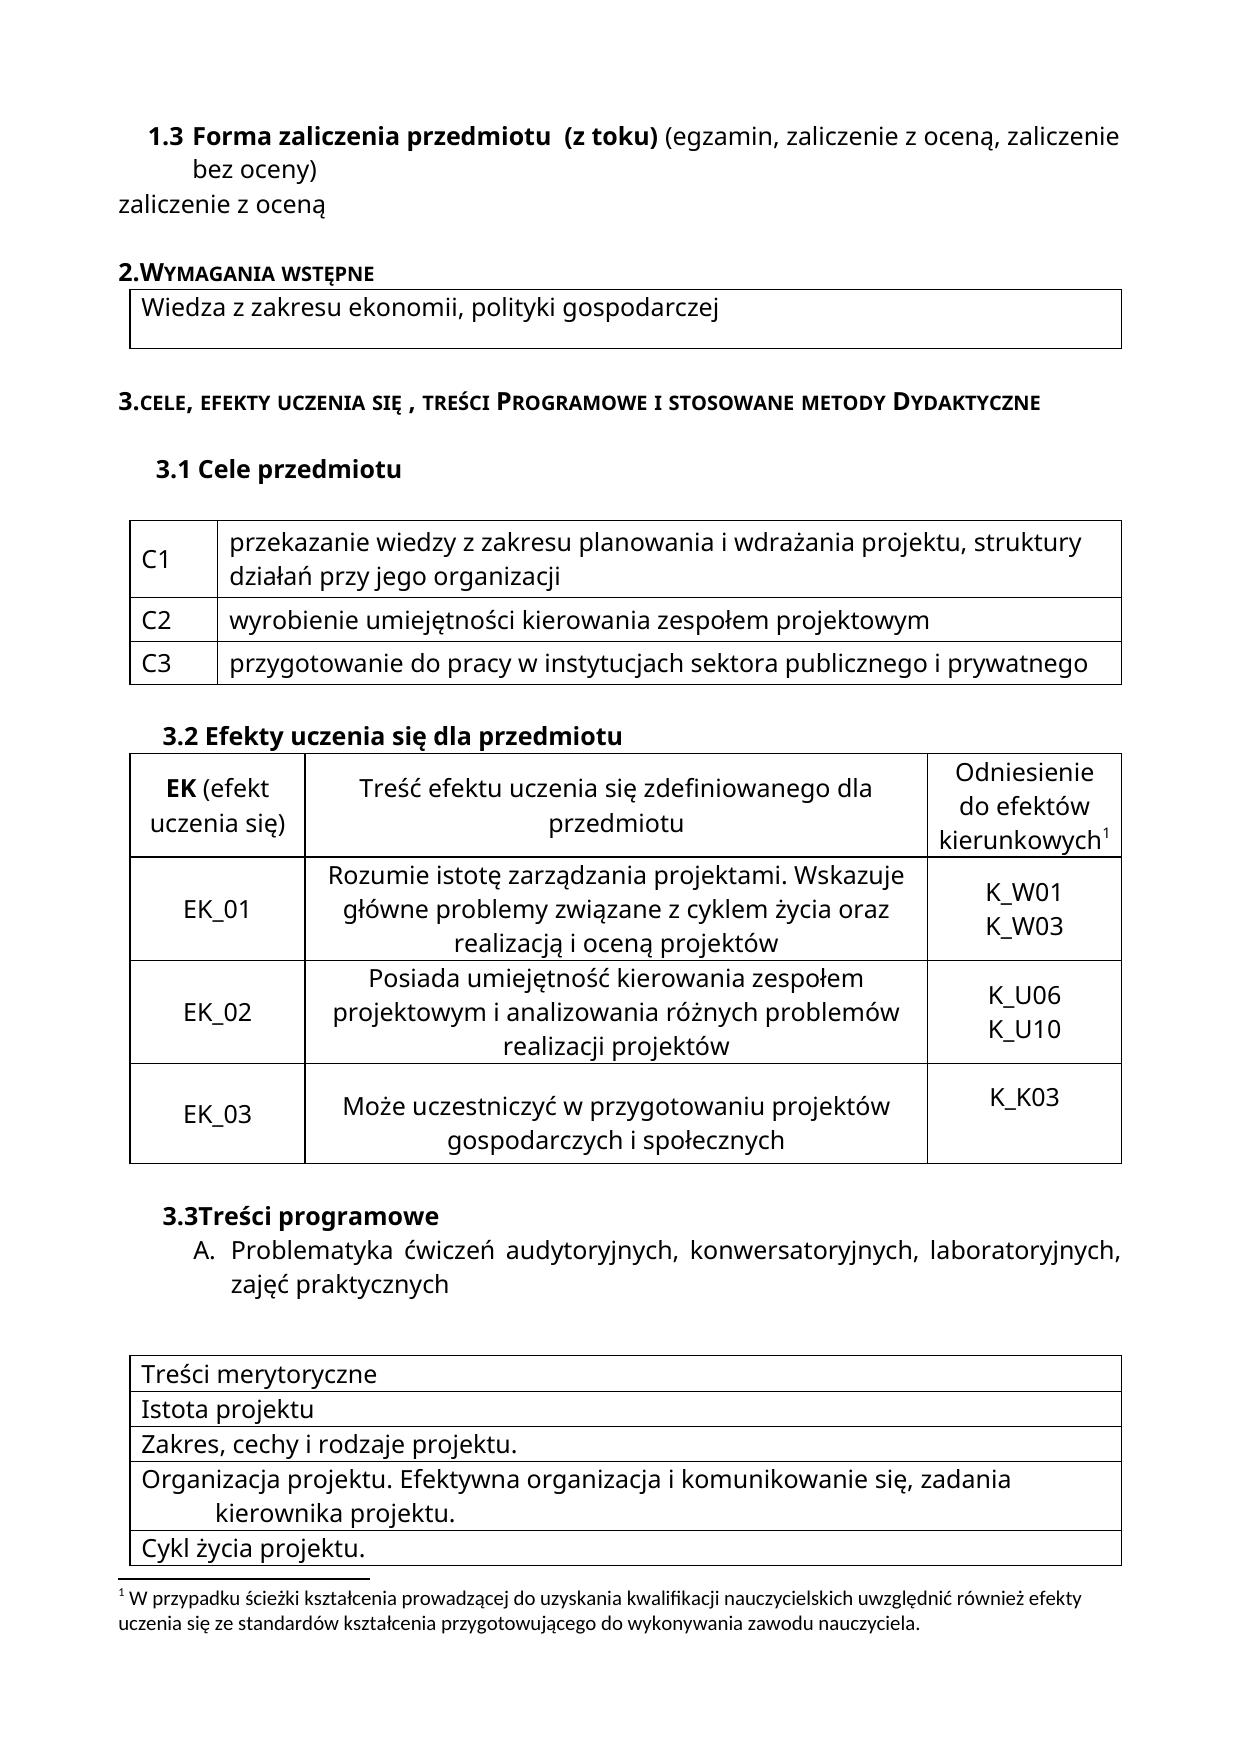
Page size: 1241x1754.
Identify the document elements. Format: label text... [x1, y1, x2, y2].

table_cell EK_01 [131, 858, 304, 959]
text 1.3 Forma zaliczenia przedmiotu (z toku) (egzamin, zaliczenie z oceną, zaliczenie bez oceny) [148, 118, 1122, 186]
table_header EK (efekt uczenia się) [131, 754, 304, 856]
table_cell K_W01 K_W03 [928, 858, 1121, 959]
table_cell Może uczestniczyć w przygotowaniu projektów gospodarczych i społecznych [306, 1064, 927, 1163]
table_cell Organizacja projektu. Efektywna organizacja i komunikowanie się, zadania kierownika projektu. [131, 1462, 1121, 1530]
table_cell K_U06 K_U10 [928, 961, 1121, 1063]
table_header C1 [131, 521, 217, 597]
table_header przekazanie wiedzy z zakresu planowania i wdrażania projektu, struktury działań przy jego organizacji [218, 521, 1121, 597]
table_header Treść efektu uczenia się zdefiniowanego dla przedmiotu [306, 754, 927, 856]
text 2.Wymagania wstępne [118, 254, 1122, 288]
table_cell K_K03 [928, 1064, 1121, 1163]
text 3.2 Efekty uczenia się dla przedmiotu [162, 719, 1122, 753]
list Problematyka ćwiczeń audytoryjnych, konwersatoryjnych, laboratoryjnych, zajęć praktycznych [193, 1232, 1122, 1301]
table_header Wiedza z zakresu ekonomii, polityki gospodarczej [131, 290, 1121, 348]
table_cell C2 [131, 598, 217, 641]
table_cell Cykl życia projektu. [131, 1531, 1121, 1565]
text 3.cele, efekty uczenia się , treści Programowe i stosowane metody Dydaktyczne [118, 383, 1122, 417]
table_cell EK_03 [131, 1064, 304, 1163]
table_cell C3 [131, 642, 217, 684]
table_cell Posiada umiejętność kierowania zespołem projektowym i analizowania różnych problemów realizacji projektów [306, 961, 927, 1063]
table_cell EK_02 [131, 961, 304, 1063]
table_cell Istota projektu [131, 1392, 1121, 1426]
table_cell przygotowanie do pracy w instytucjach sektora publicznego i prywatnego [218, 642, 1121, 684]
table_header Odniesienie do efektów kierunkowych [928, 754, 1121, 856]
table_cell Rozumie istotę zarządzania projektami. Wskazuje główne problemy związane z cyklem życia oraz realizacją i oceną projektów [306, 858, 927, 959]
text 3.1 Cele przedmiotu [156, 451, 1122, 486]
table_cell Zakres, cechy i rodzaje projektu. [131, 1427, 1121, 1461]
table_header Treści merytoryczne [131, 1356, 1121, 1391]
table_cell wyrobienie umiejętności kierowania zespołem projektowym [218, 598, 1121, 641]
text zaliczenie z oceną [118, 186, 1122, 220]
list 3.3Treści programowe [162, 1198, 1122, 1232]
